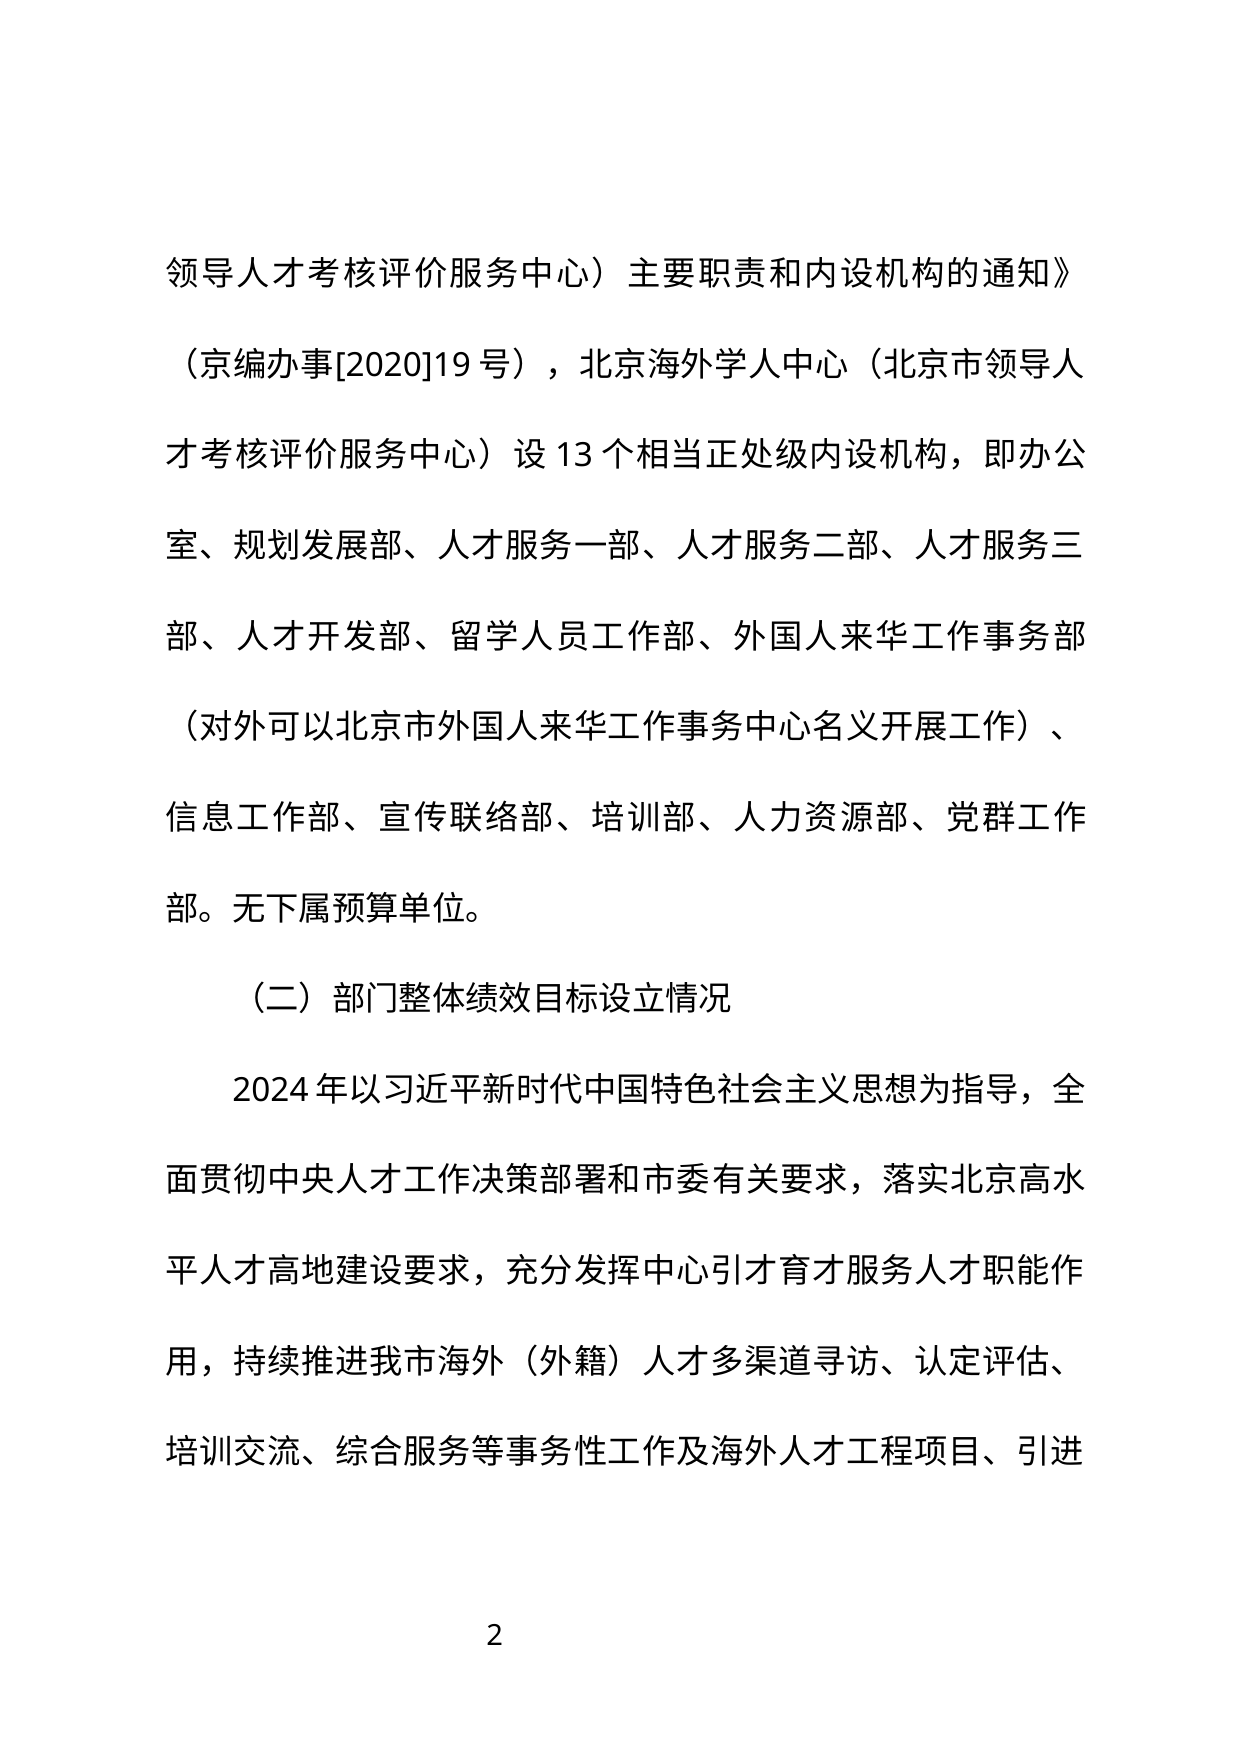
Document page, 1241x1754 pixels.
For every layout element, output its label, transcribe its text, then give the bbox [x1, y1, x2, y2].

text （二）部门整体绩效目标设立情况 [165, 951, 1087, 1041]
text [165, 1041, 1087, 1494]
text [165, 226, 1087, 951]
